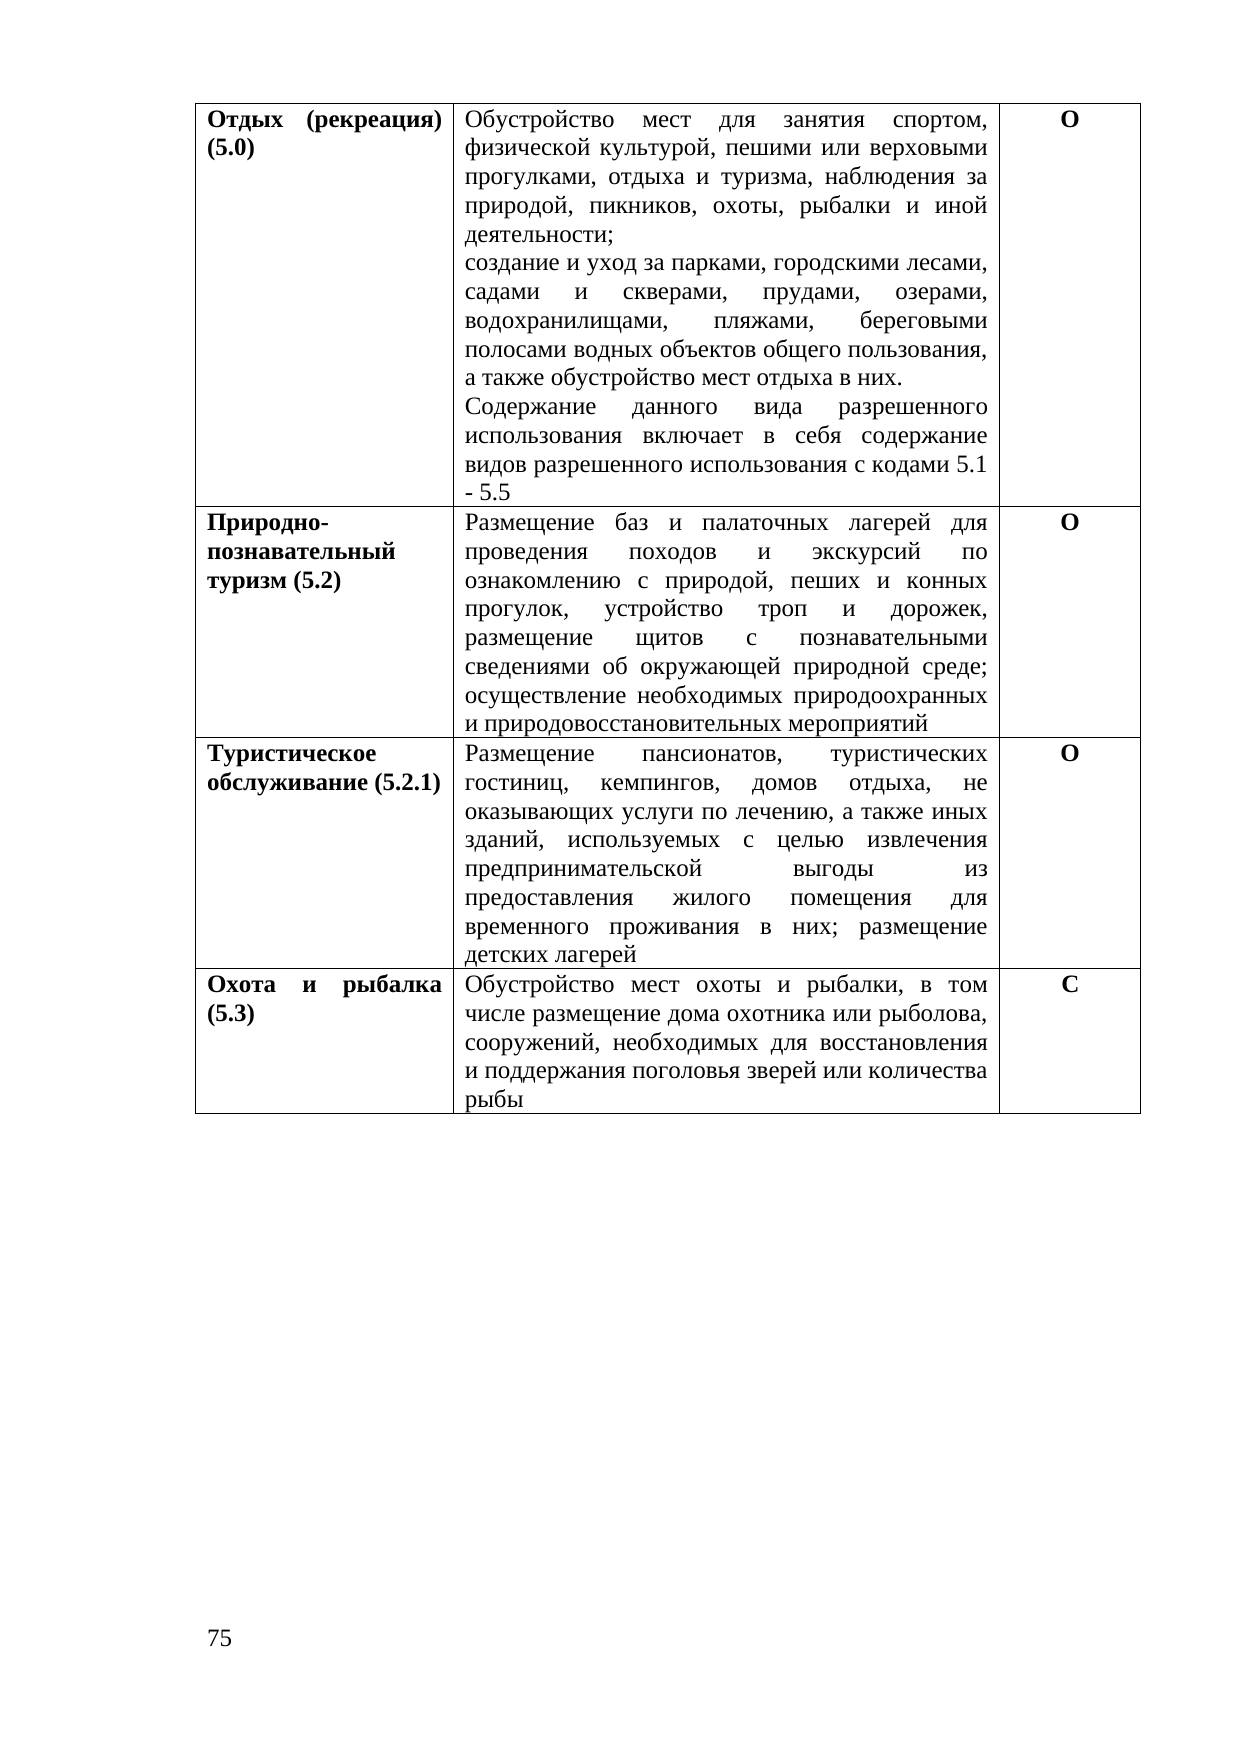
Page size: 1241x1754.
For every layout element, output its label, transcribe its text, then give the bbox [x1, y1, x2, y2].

table_cell Охота и рыбалка (5.3) [196, 969, 453, 1113]
table_cell Обустройство мест для занятия спортом, физической культурой, пешими или верховыми прогулками, отдыха и туризма, наблюдения за природой, пикников, охоты, рыбалки и иной деятельности; создание и уход за парками, городскими лесами, садами и скверами, прудами, озерами, водохранилищами, пляжами, береговыми полосами водных объектов общего пользования, а также обустройство мест отдыха в них. Содержание данного вида разрешенного использования включает в себя содержание видов разрешенного использования с кодами 5.1 - 5.5 [454, 104, 999, 506]
table_cell О [1000, 507, 1140, 737]
table_cell Отдых (рекреация) (5.0) [196, 104, 453, 506]
table_cell О [1000, 104, 1140, 506]
table_cell С [1000, 969, 1140, 1113]
table_cell Размещение баз и палаточных лагерей для проведения походов и экскурсий по ознакомлению с природой, пеших и конных прогулок, устройство троп и дорожек, размещение щитов с познавательными сведениями об окружающей природной среде; осуществление необходимых природоохранных и природовосстановительных мероприятий [454, 507, 999, 737]
table_cell О [1000, 738, 1140, 968]
table_cell Размещение пансионатов, туристических гостиниц, кемпингов, домов отдыха, не оказывающих услуги по лечению, а также иных зданий, используемых с целью извлечения предпринимательской выгоды из предоставления жилого помещения для временного проживания в них; размещение детских лагерей [454, 738, 999, 968]
table_cell Природно-познавательный туризм (5.2) [196, 507, 453, 737]
table_cell Обустройство мест охоты и рыбалки, в том числе размещение дома охотника или рыболова, сооружений, необходимых для восстановления и поддержания поголовья зверей или количества рыбы [454, 969, 999, 1113]
table_cell Туристическое обслуживание (5.2.1) [196, 738, 453, 968]
